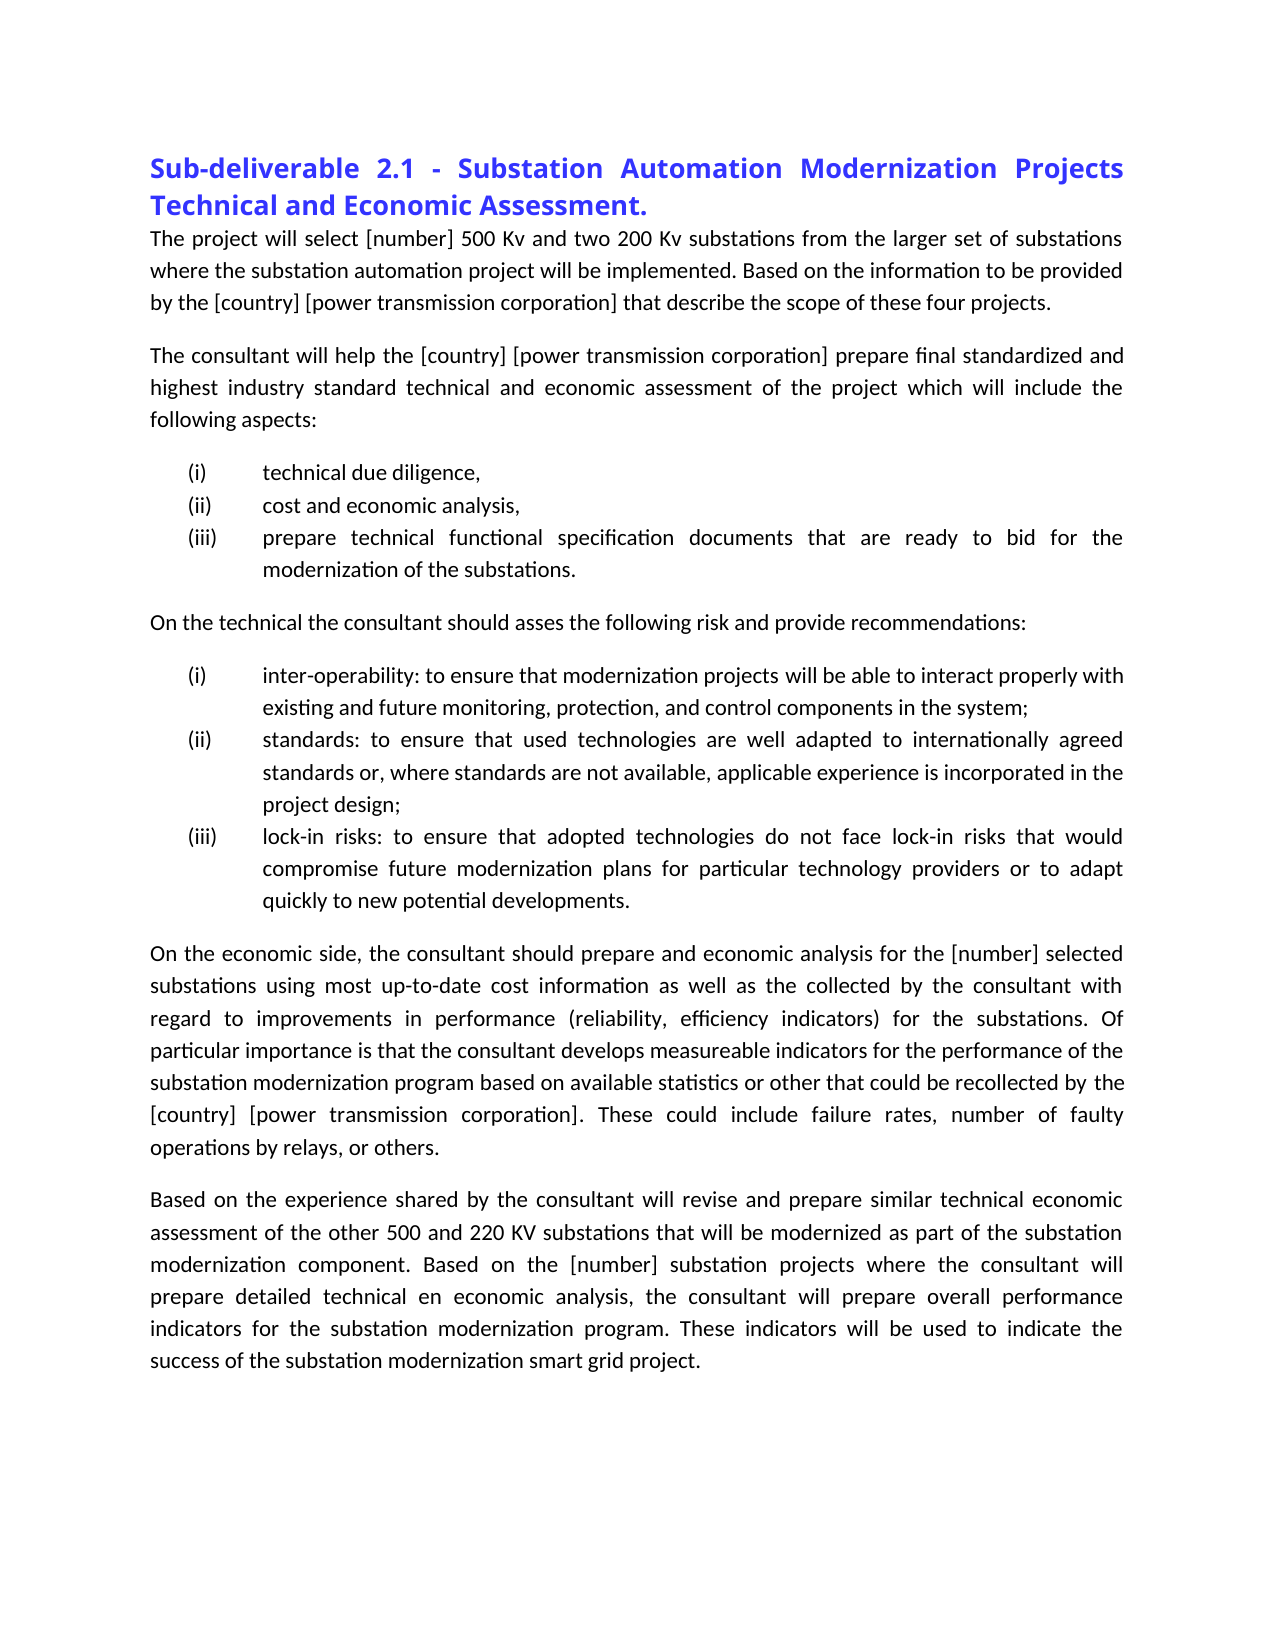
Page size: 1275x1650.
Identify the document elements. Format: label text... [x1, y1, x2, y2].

list technical due diligence, [187, 458, 1125, 487]
list prepare technical functional specification documents that are ready to bid for the modernization of the substations. [187, 523, 1125, 583]
text On the economic side, the consultant should prepare and economic analysis for the [number] selected substations using most up-to-date cost information as well as the collected by the consultant with regard to improvements in performance (reliability, efficiency indicators) for the substations. Of particular importance is that the consultant develops measureable indicators for the performance of the substation modernization program based on available statistics or other that could be recollected by the [country] [power transmission corporation]. These could include failure rates, number of faulty operations by relays, or others. [150, 939, 1125, 1161]
list cost and economic analysis, [187, 491, 1125, 519]
list lock-in risks: to ensure that adopted technologies do not face lock-in risks that would compromise future modernization plans for particular technology providers or to adapt quickly to new potential developments. [187, 822, 1125, 914]
text On the technical the consultant should asses the following risk and provide recommendations: [150, 608, 1125, 636]
text Based on the experience shared by the consultant will revise and prepare similar technical economic assessment of the other 500 and 220 KV substations that will be modernized as part of the substation modernization component. Based on the [number] substation projects where the consultant will prepare detailed technical en economic analysis, the consultant will prepare overall performance indicators for the substation modernization program. These indicators will be used to indicate the success of the substation modernization smart grid project. [150, 1186, 1125, 1374]
text The project will select [number] 500 Kv and two 200 Kv substations from the larger set of substations where the substation automation project will be implemented. Based on the information to be provided by the [country] [power transmission corporation] that describe the scope of these four projects. [150, 224, 1125, 316]
text The consultant will help the [country] [power transmission corporation] prepare final standardized and highest industry standard technical and economic assessment of the project which will include the following aspects: [150, 341, 1125, 433]
list inter-operability: to ensure that modernization projects will be able to interact properly with existing and future monitoring, protection, and control components in the system; [187, 661, 1125, 721]
list standards: to ensure that used technologies are well adapted to internationally agreed standards or, where standards are not available, applicable experience is incorporated in the project design; [187, 726, 1125, 818]
subtitle Sub-deliverable 2.1 - Substation Automation Modernization Projects Technical and Economic Assessment. [150, 150, 1125, 224]
